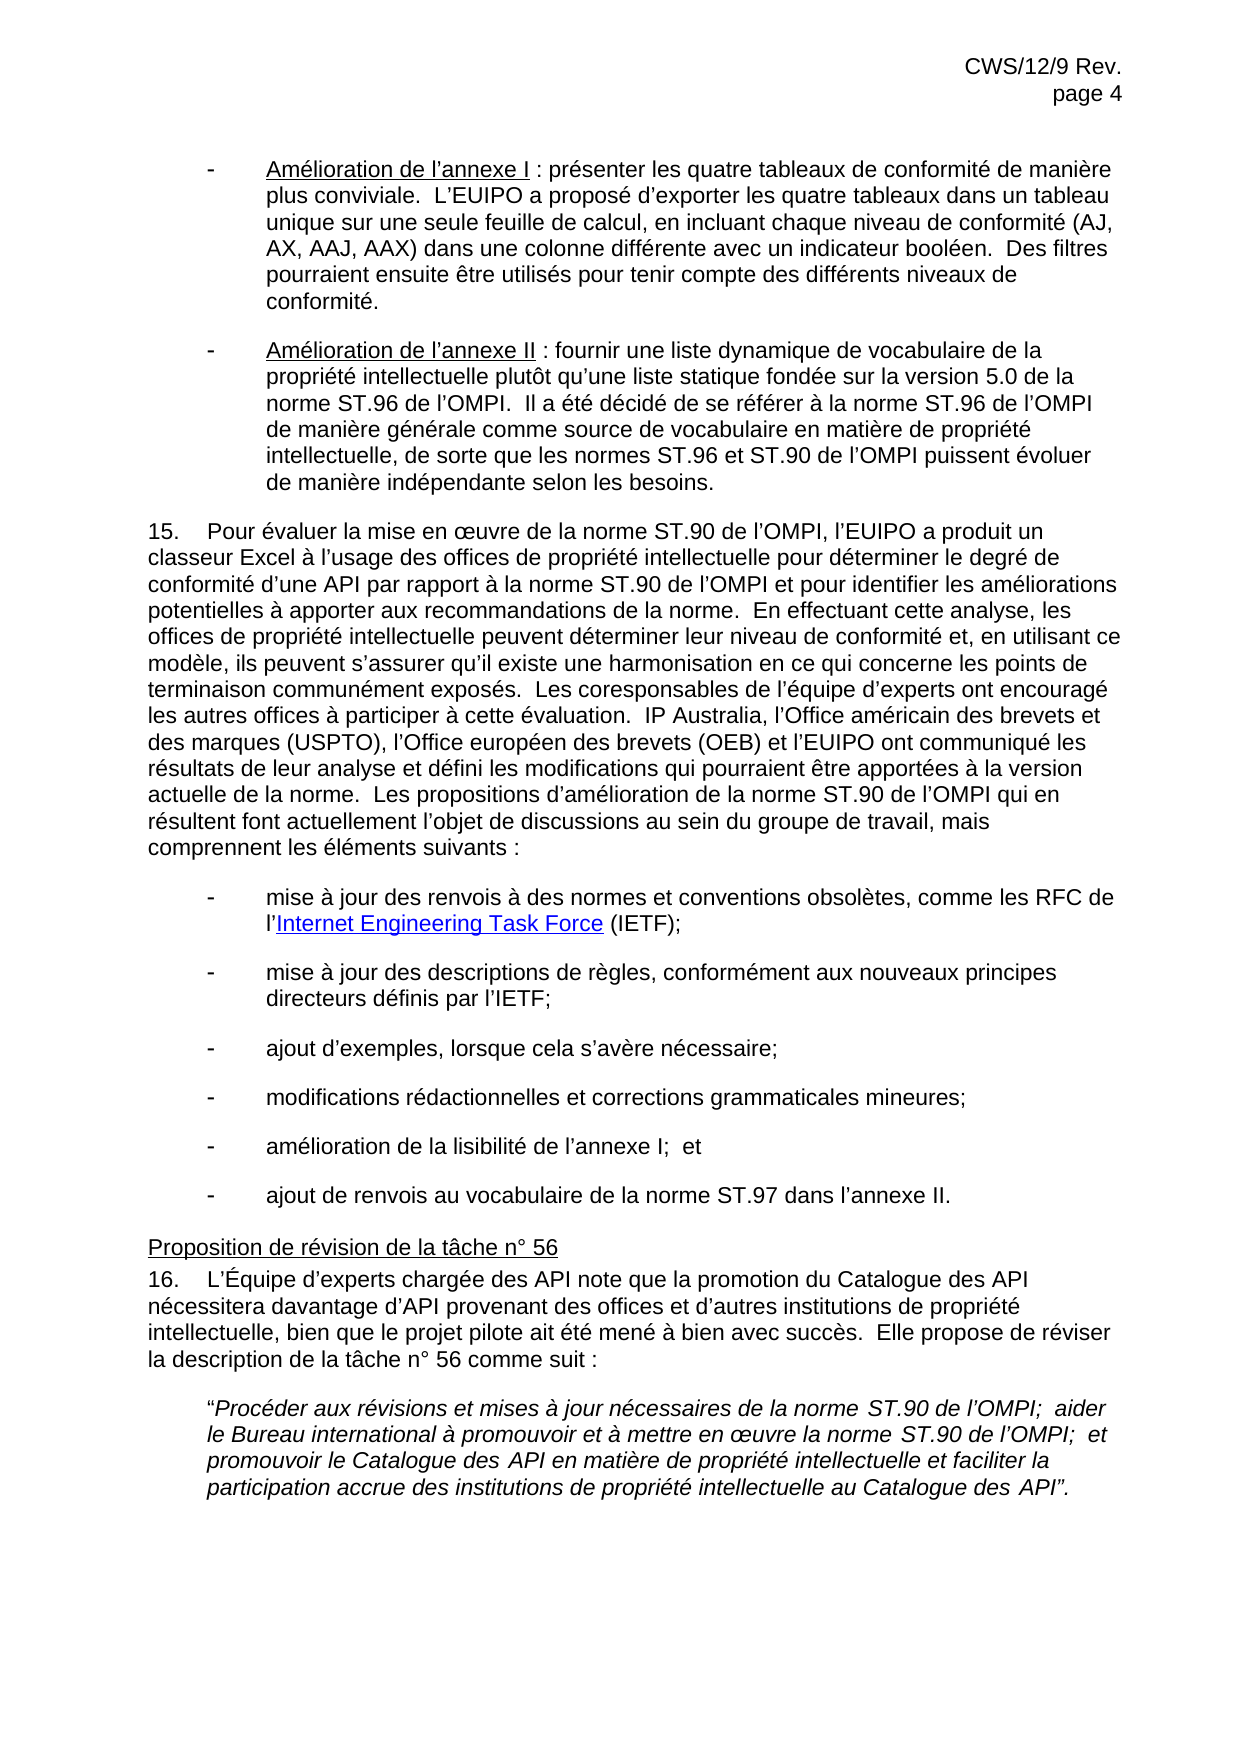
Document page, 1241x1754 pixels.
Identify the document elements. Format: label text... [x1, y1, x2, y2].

list Amélioration de l’annexe I : présenter les quatre tableaux de conformité de manière plus conviviale. L’EUIPO a proposé d’exporter les quatre tableaux dans un tableau unique sur une seule feuille de calcul, en incluant chaque niveau de conformité (AJ, AX, AAJ, AAX) dans une colonne différente avec un indicateur booléen. Des filtres pourraient ensuite être utilisés pour tenir compte des différents niveaux de conformité. [207, 156, 1122, 314]
list ajout d’exemples, lorsque cela s’avère nécessaire; [207, 1035, 1122, 1061]
list Amélioration de l’annexe II : fournir une liste dynamique de vocabulaire de la propriété intellectuelle plutôt qu’une liste statique fondée sur la version 5.0 de la norme ST.96 de l’OMPI. Il a été décidé de se référer à la norme ST.96 de l’OMPI de manière générale comme source de vocabulaire en matière de propriété intellectuelle, de sorte que les normes ST.96 et ST.90 de l’OMPI puissent évoluer de manière indépendante selon les besoins. [207, 337, 1122, 495]
list mise à jour des renvois à des normes et conventions obsolètes, comme les RFC de l’Internet Engineering Task Force (IETF); [207, 883, 1122, 936]
text Pour évaluer la mise en œuvre de la norme ST.90 de l’OMPI, l’EUIPO a produit un classeur Excel à l’usage des offices de propriété intellectuelle pour déterminer le degré de conformité d’une API par rapport à la norme ST.90 de l’OMPI et pour identifier les améliorations potentielles à apporter aux recommandations de la norme. En effectuant cette analyse, les offices de propriété intellectuelle peuvent déterminer leur niveau de conformité et, en utilisant ce modèle, ils peuvent s’assurer qu’il existe une harmonisation en ce qui concerne les points de terminaison communément exposés. Les coresponsables de l’équipe d’experts ont encouragé les autres offices à participer à cette évaluation. IP Australia, l’Office américain des brevets et des marques (USPTO), l’Office européen des brevets (OEB) et l’EUIPO ont communiqué les résultats de leur analyse et défini les modifications qui pourraient être apportées à la version actuelle de la norme. Les propositions d’amélioration de la norme ST.90 de l’OMPI qui en résultent font actuellement l’objet de discussions au sein du groupe de travail, mais comprennent les éléments suivants : [148, 518, 1122, 861]
list modifications rédactionnelles et corrections grammaticales mineures; [207, 1084, 1122, 1110]
list ajout de renvois au vocabulaire de la norme ST.97 dans l’annexe II. [207, 1182, 1122, 1209]
list amélioration de la lisibilité de l’annexe I; et [207, 1133, 1122, 1159]
text L’Équipe d’experts chargée des API note que la promotion du Catalogue des API nécessitera davantage d’API provenant des offices et d’autres institutions de propriété intellectuelle, bien que le projet pilote ait été mené à bien avec succès. Elle propose de réviser la description de la tâche n° 56 comme suit : [148, 1266, 1122, 1372]
subtitle Proposition de révision de la tâche n° 56 [148, 1234, 1122, 1260]
list mise à jour des descriptions de règles, conformément aux nouveaux principes directeurs définis par l’IETF; [207, 959, 1122, 1012]
list “Procéder aux révisions et mises à jour nécessaires de la norme ST.90 de l’OMPI; aider le Bureau international à promouvoir et à mettre en œuvre la norme ST.90 de l’OMPI; et promouvoir le Catalogue des API en matière de propriété intellectuelle et faciliter la participation accrue des institutions de propriété intellectuelle au Catalogue des API”. [207, 1395, 1122, 1500]
